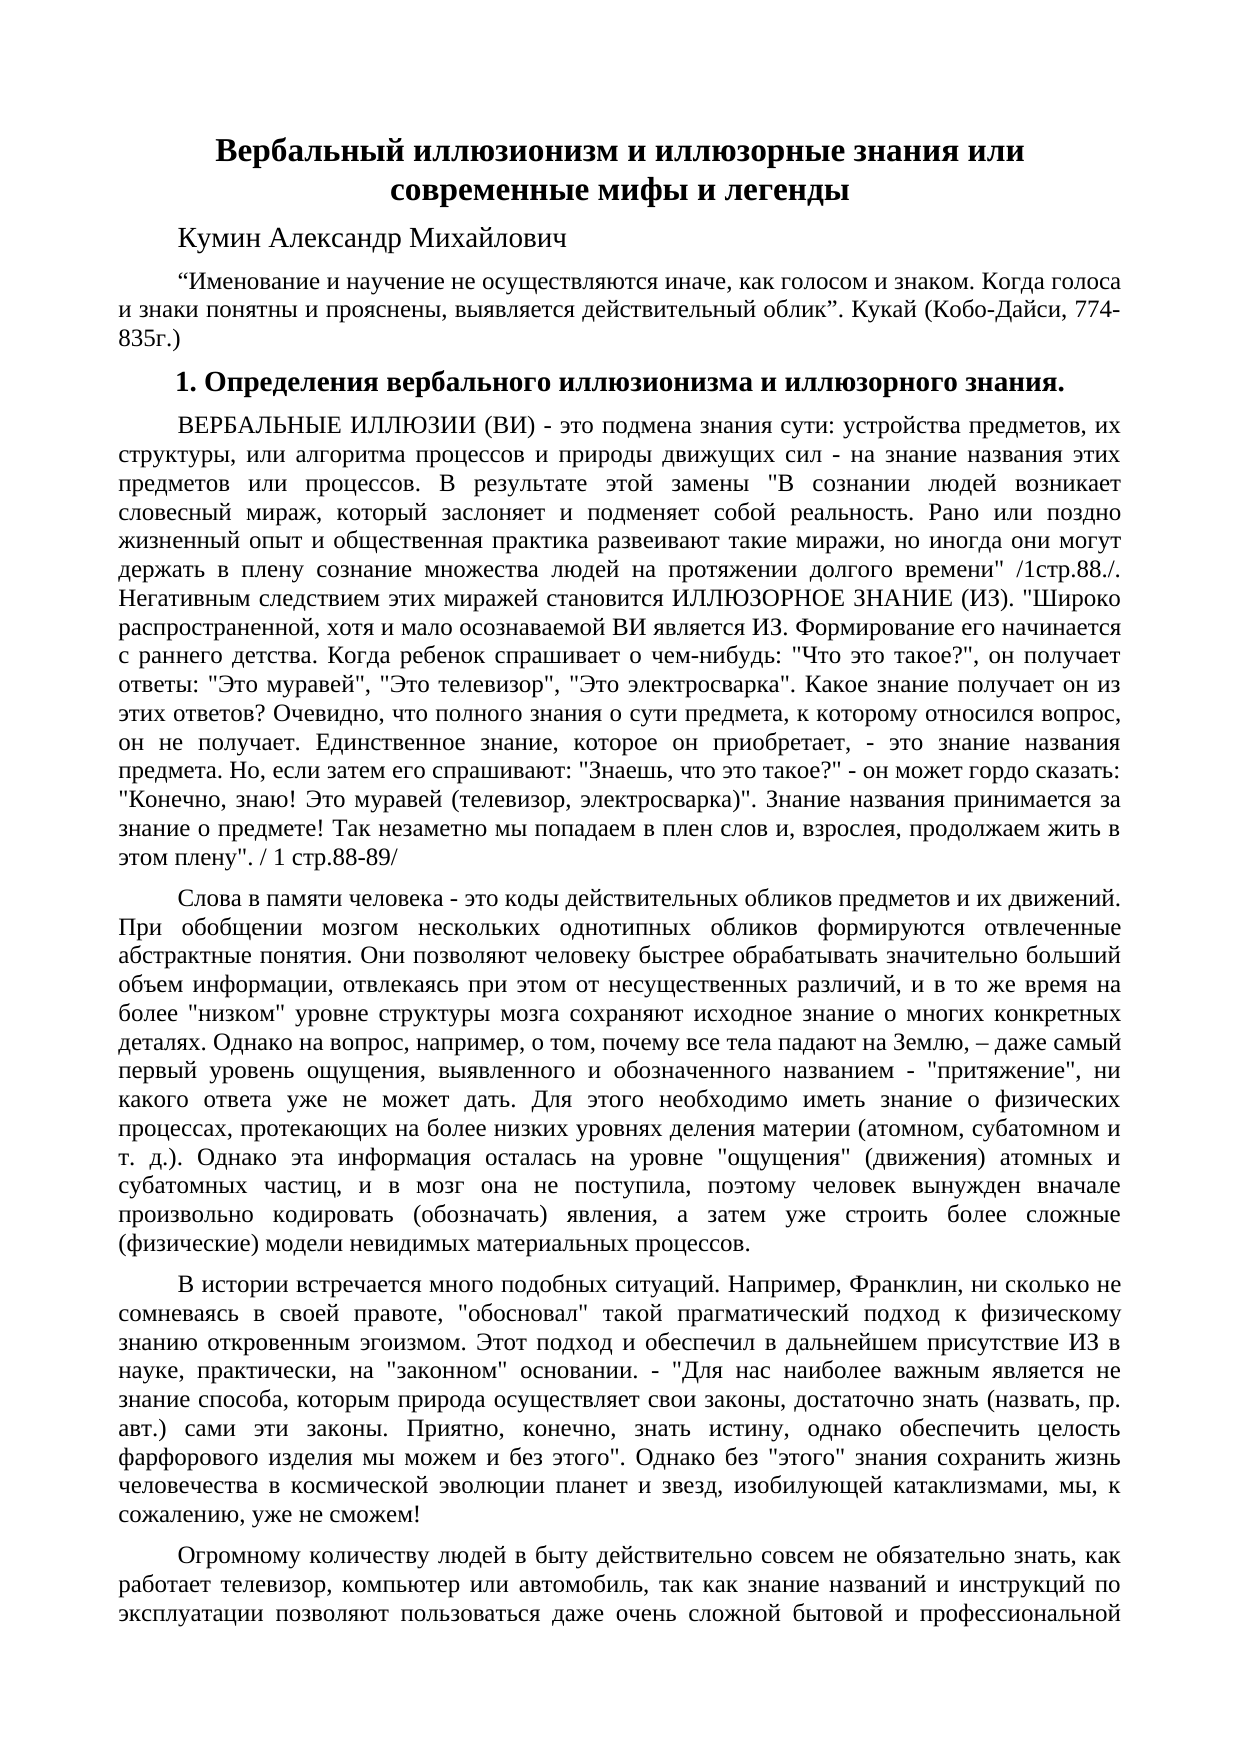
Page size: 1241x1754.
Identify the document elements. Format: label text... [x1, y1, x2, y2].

text В истории встречается много подобных ситуаций. Например, Франклин, ни сколько не сомневаясь в своей правоте, "обосновал" такой прагматический подход к физическому знанию откровенным эгоизмом. Этот подход и обеспечил в дальнейшем присутствие ИЗ в науке, практически, на "законном" основании. - "Для нас наиболее важным является не знание способа, которым природа осуществляет свои законы, достаточно знать (назвать, пр. авт.) сами эти законы. Приятно, конечно, знать истину, однако обеспечить целость фарфорового изделия мы можем и без этого". Однако без "этого" знания сохранить жизнь человечества в космической эволюции планет и звезд, изобилующей катаклизмами, мы, к сожалению, уже не сможем! [118, 1269, 1122, 1528]
text Вербальный иллюзионизм и иллюзорные знания или современные мифы и легенды [118, 131, 1122, 207]
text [118, 1541, 1122, 1627]
text 1. Определения вербального иллюзионизма и иллюзорного знания. [118, 364, 1122, 398]
text Кумин Александр Михайлович [118, 220, 1122, 253]
text ВЕРБАЛЬНЫЕ ИЛЛЮЗИИ (ВИ) - это подмена знания сути: устройства предметов, их структуры, или алгоритма процессов и природы движущих сил - на знание названия этих предметов или процессов. В результате этой замены "В сознании людей возникает словесный мираж, который заслоняет и подменяет собой реальность. Рано или поздно жизненный опыт и общественная практика развеивают такие миражи, но иногда они могут держать в плену сознание множества людей на протяжении долгого времени" /1стр.88./. Негативным следствием этих миражей становится ИЛЛЮЗОРНОЕ ЗНАНИЕ (ИЗ). "Широко распространенной, хотя и мало осознаваемой ВИ является ИЗ. Формирование его начинается с раннего детства. Когда ребенок спрашивает о чем-нибудь: "Что это такое?", он получает ответы: "Это муравей", "Это телевизор", "Это электросварка". Какое знание получает он из этих ответов? Очевидно, что полного знания о сути предмета, к которому относился вопрос, он не получает. Единственное знание, которое он приобретает, - это знание названия предмета. Но, если затем его спрашивают: "Знаешь, что это такое?" - он может гордо сказать: "Конечно, знаю! Это муравей (телевизор, электросварка)". Знание названия принимается за знание о предмете! Так незаметно мы попадаем в плен слов и, взрослея, продолжаем жить в этом плену". / 1 стр.88-89/ [118, 411, 1122, 871]
text “Именование и научение не осуществляются иначе, как голосом и знаком. Когда голоса и знаки понятны и прояснены, выявляется действительный облик”. Кукай (Кобо-Дайси, 774-835г.) [118, 266, 1122, 352]
text Слова в памяти человека - это коды действительных обликов предметов и их движений. При обобщении мозгом нескольких однотипных обликов формируются отвлеченные абстрактные понятия. Они позволяют человеку быстрее обрабатывать значительно больший объем информации, отвлекаясь при этом от несущественных различий, и в то же время на более "низком" уровне структуры мозга сохраняют исходное знание о многих конкретных деталях. Однако на вопрос, например, о том, почему все тела падают на Землю, – даже самый первый уровень ощущения, выявленного и обозначенного названием - "притяжение", ни какого ответа уже не может дать. Для этого необходимо иметь знание о физических процессах, протекающих на более низких уровнях деления материи (атомном, субатомном и т. д.). Однако эта информация осталась на уровне "ощущения" (движения) атомных и субатомных частиц, и в мозг она не поступила, поэтому человек вынужден вначале произвольно кодировать (обозначать) явления, а затем уже строить более сложные (физические) модели невидимых материальных процессов. [118, 883, 1122, 1257]
